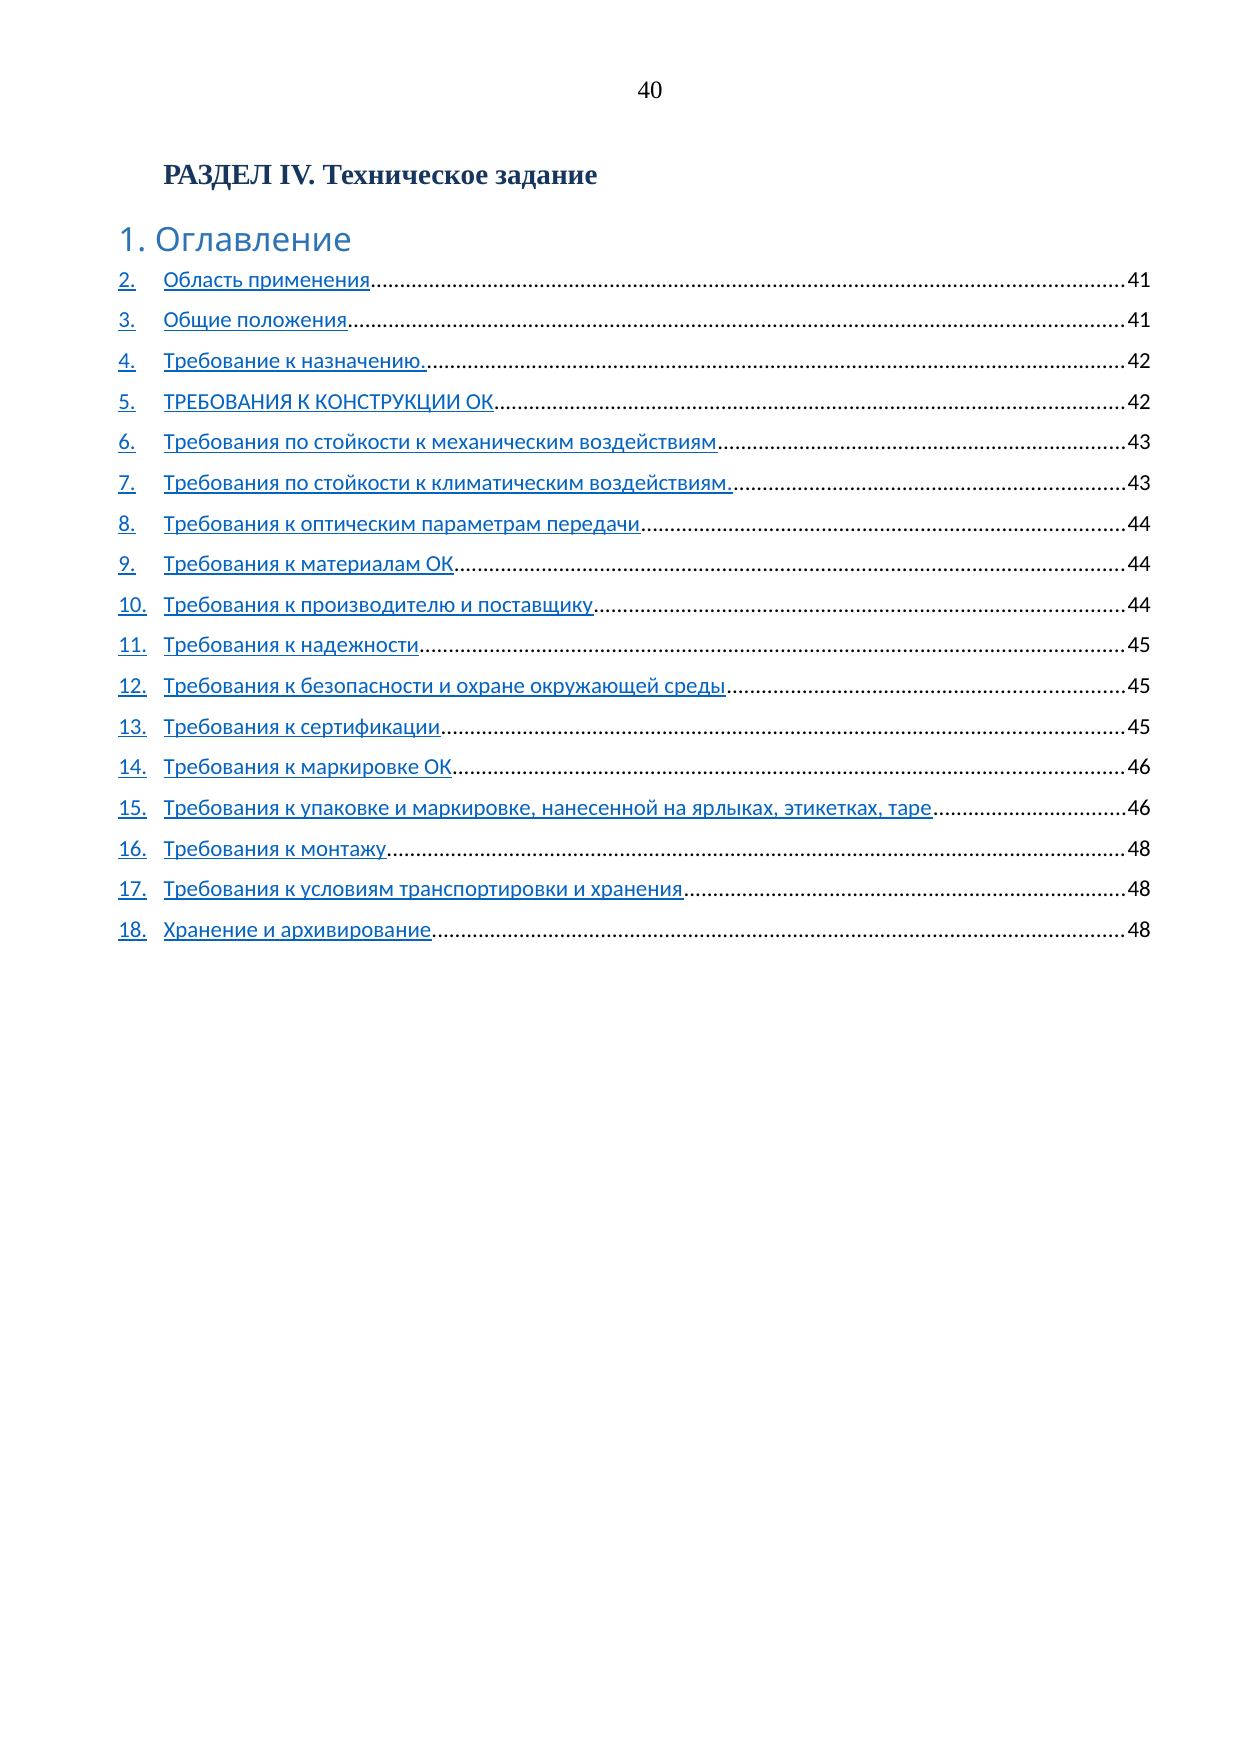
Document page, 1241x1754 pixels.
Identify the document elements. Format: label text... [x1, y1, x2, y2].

text РАЗДЕЛ IV. Техническое задание [163, 157, 1181, 191]
